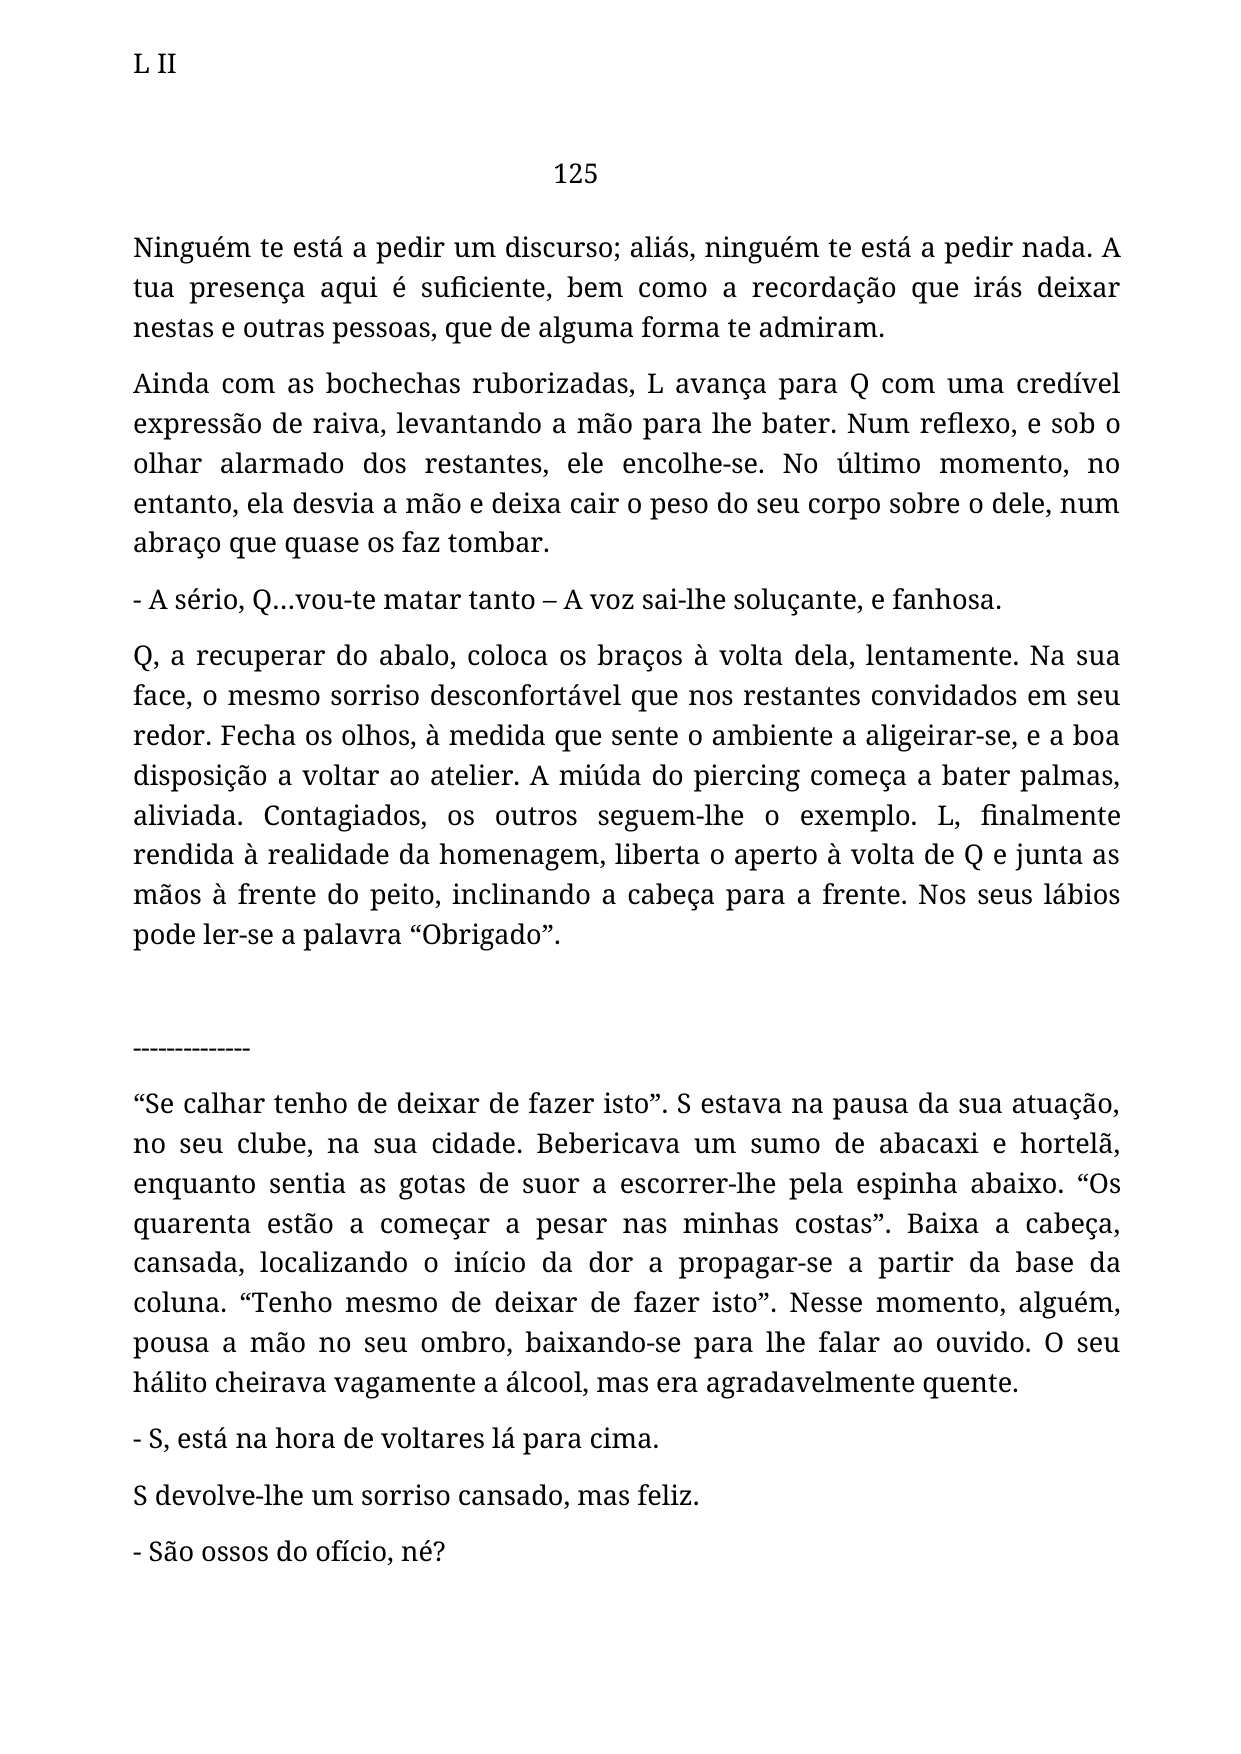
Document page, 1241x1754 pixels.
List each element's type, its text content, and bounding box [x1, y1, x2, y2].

text - S, está na hora de voltares lá para cima. [133, 1420, 1122, 1457]
text “Se calhar tenho de deixar de fazer isto”. S estava na pausa da sua atuação, no seu clube, na sua cidade. Bebericava um sumo de abacaxi e hortelã, enquanto sentia as gotas de suor a escorrer-lhe pela espinha abaixo. “Os quarenta estão a começar a pesar nas minhas costas”. Baixa a cabeça, cansada, localizando o início da dor a propagar-se a partir da base da coluna. “Tenho mesmo de deixar de fazer isto”. Nesse momento, alguém, pousa a mão no seu ombro, baixando-se para lhe falar ao ouvido. O seu hálito cheirava vagamente a álcool, mas era agradavelmente quente. [133, 1085, 1122, 1400]
text - A sério, Q…vou-te matar tanto – A voz sai-lhe soluçante, e fanhosa. [133, 580, 1122, 617]
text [133, 229, 1122, 345]
text Q, a recuperar do abalo, coloca os braços à volta dela, lentamente. Na sua face, o mesmo sorriso desconfortável que nos restantes convidados em seu redor. Fecha os olhos, à medida que sente o ambiente a aligeirar-se, e a boa disposição a voltar ao atelier. A miúda do piercing começa a bater palmas, aliviada. Contagiados, os outros seguem-lhe o exemplo. L, finalmente rendida à realidade da homenagem, liberta o aperto à volta de Q e junta as mãos à frente do peito, inclinando a cabeça para a frente. Nos seus lábios pode ler-se a palavra “Obrigado”. [133, 637, 1122, 952]
text - São ossos do ofício, né? [133, 1533, 1122, 1569]
text Ainda com as bochechas ruborizadas, L avança para Q com uma credível expressão de raiva, levantando a mão para lhe bater. Num reflexo, e sob o olhar alarmado dos restantes, ele encolhe-se. No último momento, no entanto, ela desvia a mão e deixa cair o peso do seu corpo sobre o dele, num abraço que quase os faz tombar. [133, 365, 1122, 561]
text -------------- [133, 1028, 1122, 1065]
text S devolve-lhe um sorriso cansado, mas feliz. [133, 1476, 1122, 1513]
